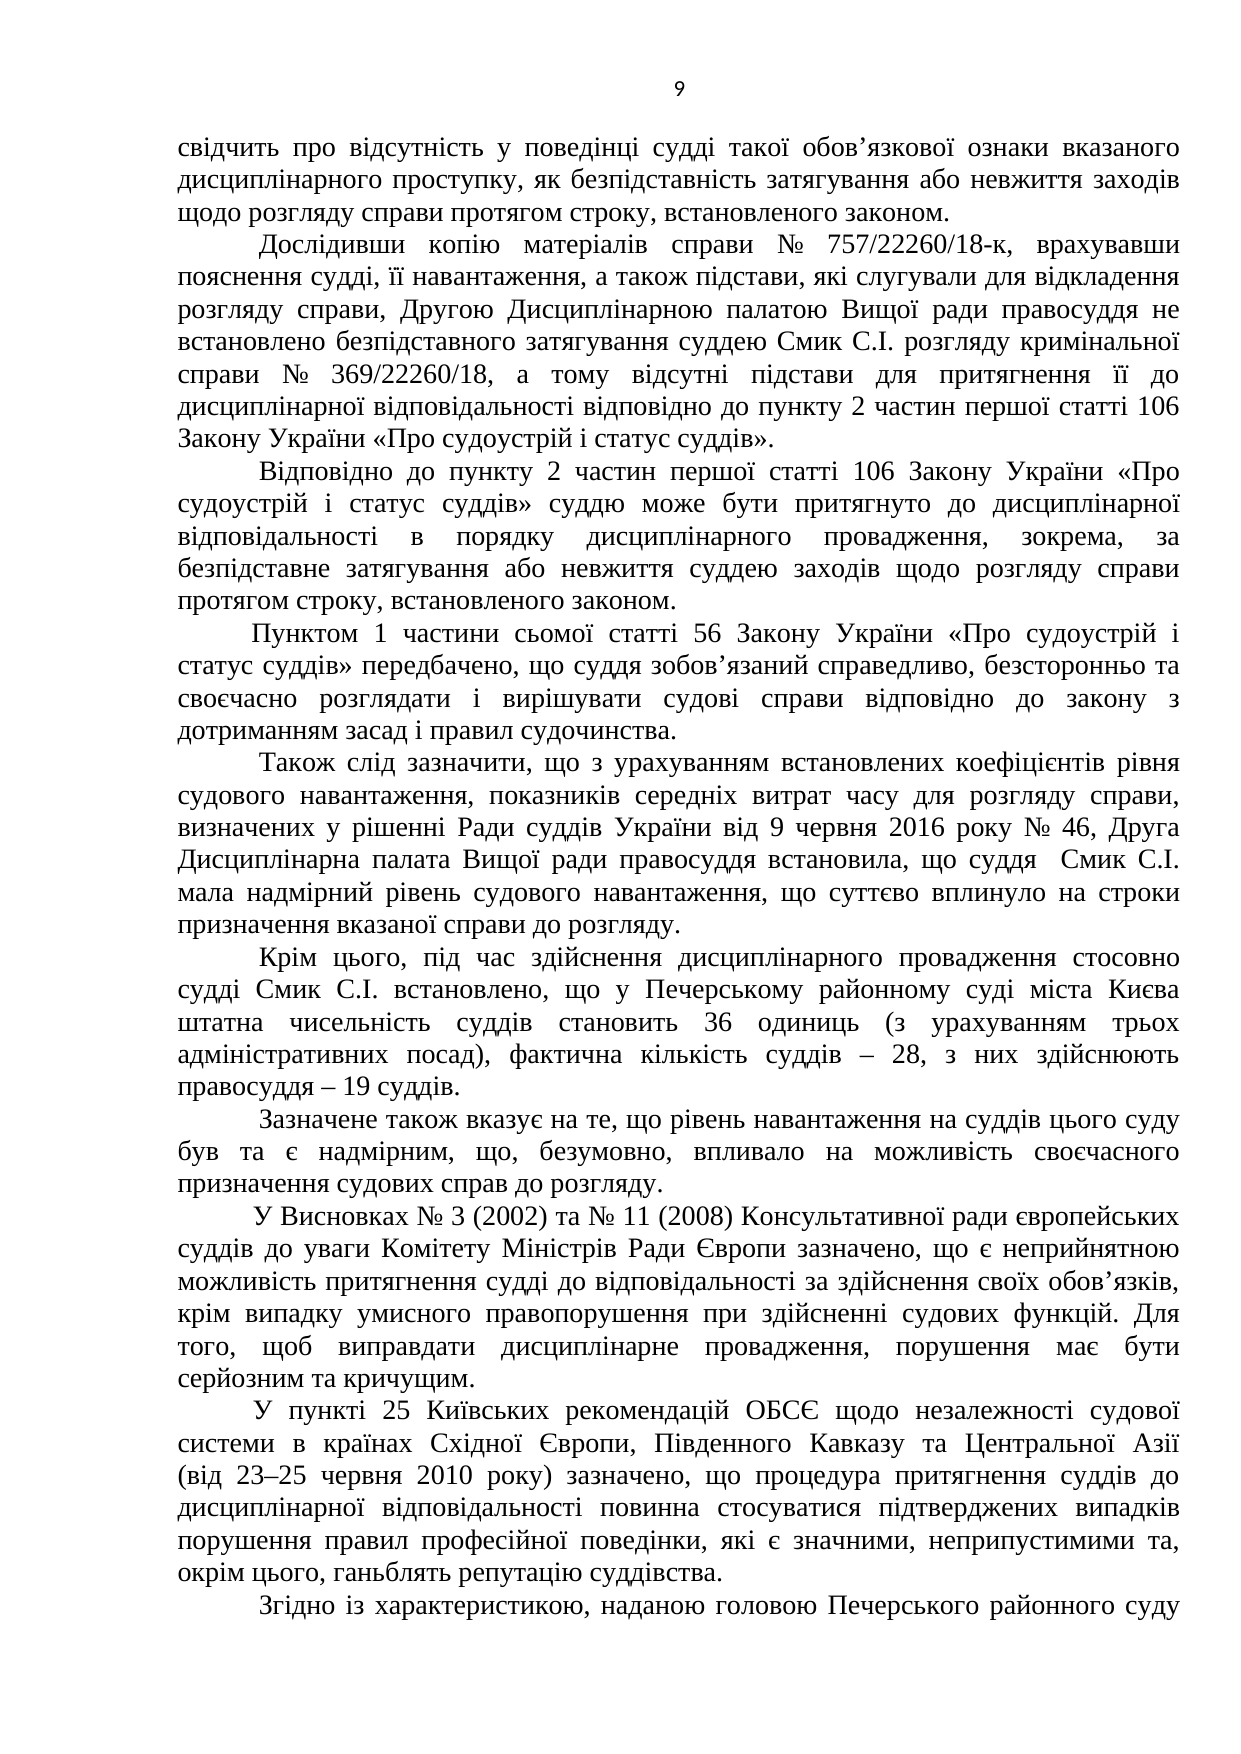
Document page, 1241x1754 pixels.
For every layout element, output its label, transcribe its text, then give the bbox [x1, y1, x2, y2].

text У Висновках № 3 (2002) та № 11 (2008) Консультативної ради європейських суддів до уваги Комітету Міністрів Ради Європи зазначено, що є неприйнятною можливість притягнення судді до відповідальності за здійснення своїх обов’язків, крім випадку умисного правопорушення при здійсненні судових функцій. Для того, щоб виправдати дисциплінарне провадження, порушення має бути серйозним та кричущим. [177, 1199, 1181, 1393]
text Зазначене також вказує на те, що рівень навантаження на суддів цього суду був та є надмірним, що, безумовно, впливало на можливість своєчасного призначення судових справ до розгляду. [177, 1102, 1181, 1199]
text Відповідно до пункту 2 частин першої статті 106 Закону України «Про судоустрій і статус суддів» суддю може бути притягнуто до дисциплінарної відповідальності в порядку дисциплінарного провадження, зокрема, за безпідставне затягування або невжиття суддею заходів щодо розгляду справи протягом строку, встановленого законом. [177, 454, 1181, 616]
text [177, 1588, 1181, 1620]
text Дослідивши копію матеріалів справи № 757/22260/18-к, врахувавши пояснення судді, її навантаження, а також підстави, які слугували для відкладення розгляду справи, Другою Дисциплінарною палатою Вищої ради правосуддя не встановлено безпідставного затягування суддею Смик С.І. розгляду кримінальної справи № 369/22260/18, а тому відсутні підстави для притягнення її до дисциплінарної відповідальності відповідно до пункту 2 частин першої статті 106 Закону України «Про судоустрій і статус суддів». [177, 227, 1181, 454]
text Крім цього, під час здійснення дисциплінарного провадження стосовно судді Смик С.І. встановлено, що у Печерському районному суді міста Києва штатна чисельність суддів становить 36 одиниць (з урахуванням трьох адміністративних посад), фактична кількість суддів – 28, з них здійснюють правосуддя – 19 суддів. [177, 940, 1181, 1102]
text У пункті 25 Київських рекомендацій ОБСЄ щодо незалежності судової системи в країнах Східної Європи, Південного Кавказу та Центральної Азії (від 23–25 червня 2010 року) зазначено, що процедура притягнення суддів до дисциплінарної відповідальності повинна стосуватися підтверджених випадків порушення правил професійної поведінки, які є значними, неприпустимими та, окрім цього, ганьблять репутацію суддівства. [177, 1393, 1181, 1588]
text Пунктом 1 частини сьомої статті 56 Закону України «Про судоустрій і статус суддів» передбачено, що суддя зобов’язаний справедливо, безсторонньо та своєчасно розглядати і вирішувати судові справи відповідно до закону з дотриманням засад і правил судочинства. [177, 616, 1181, 745]
text Також слід зазначити, що з урахуванням встановлених коефіцієнтів рівня судового навантаження, показників середніх витрат часу для розгляду справи, визначених у рішенні Ради суддів України від 9 червня 2016 року № 46, Друга Дисциплінарна палата Вищої ради правосуддя встановила, що суддя Смик С.І. мала надмірний рівень судового навантаження, що суттєво вплинуло на строки призначення вказаної справи до розгляду. [177, 745, 1181, 940]
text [177, 130, 1181, 227]
